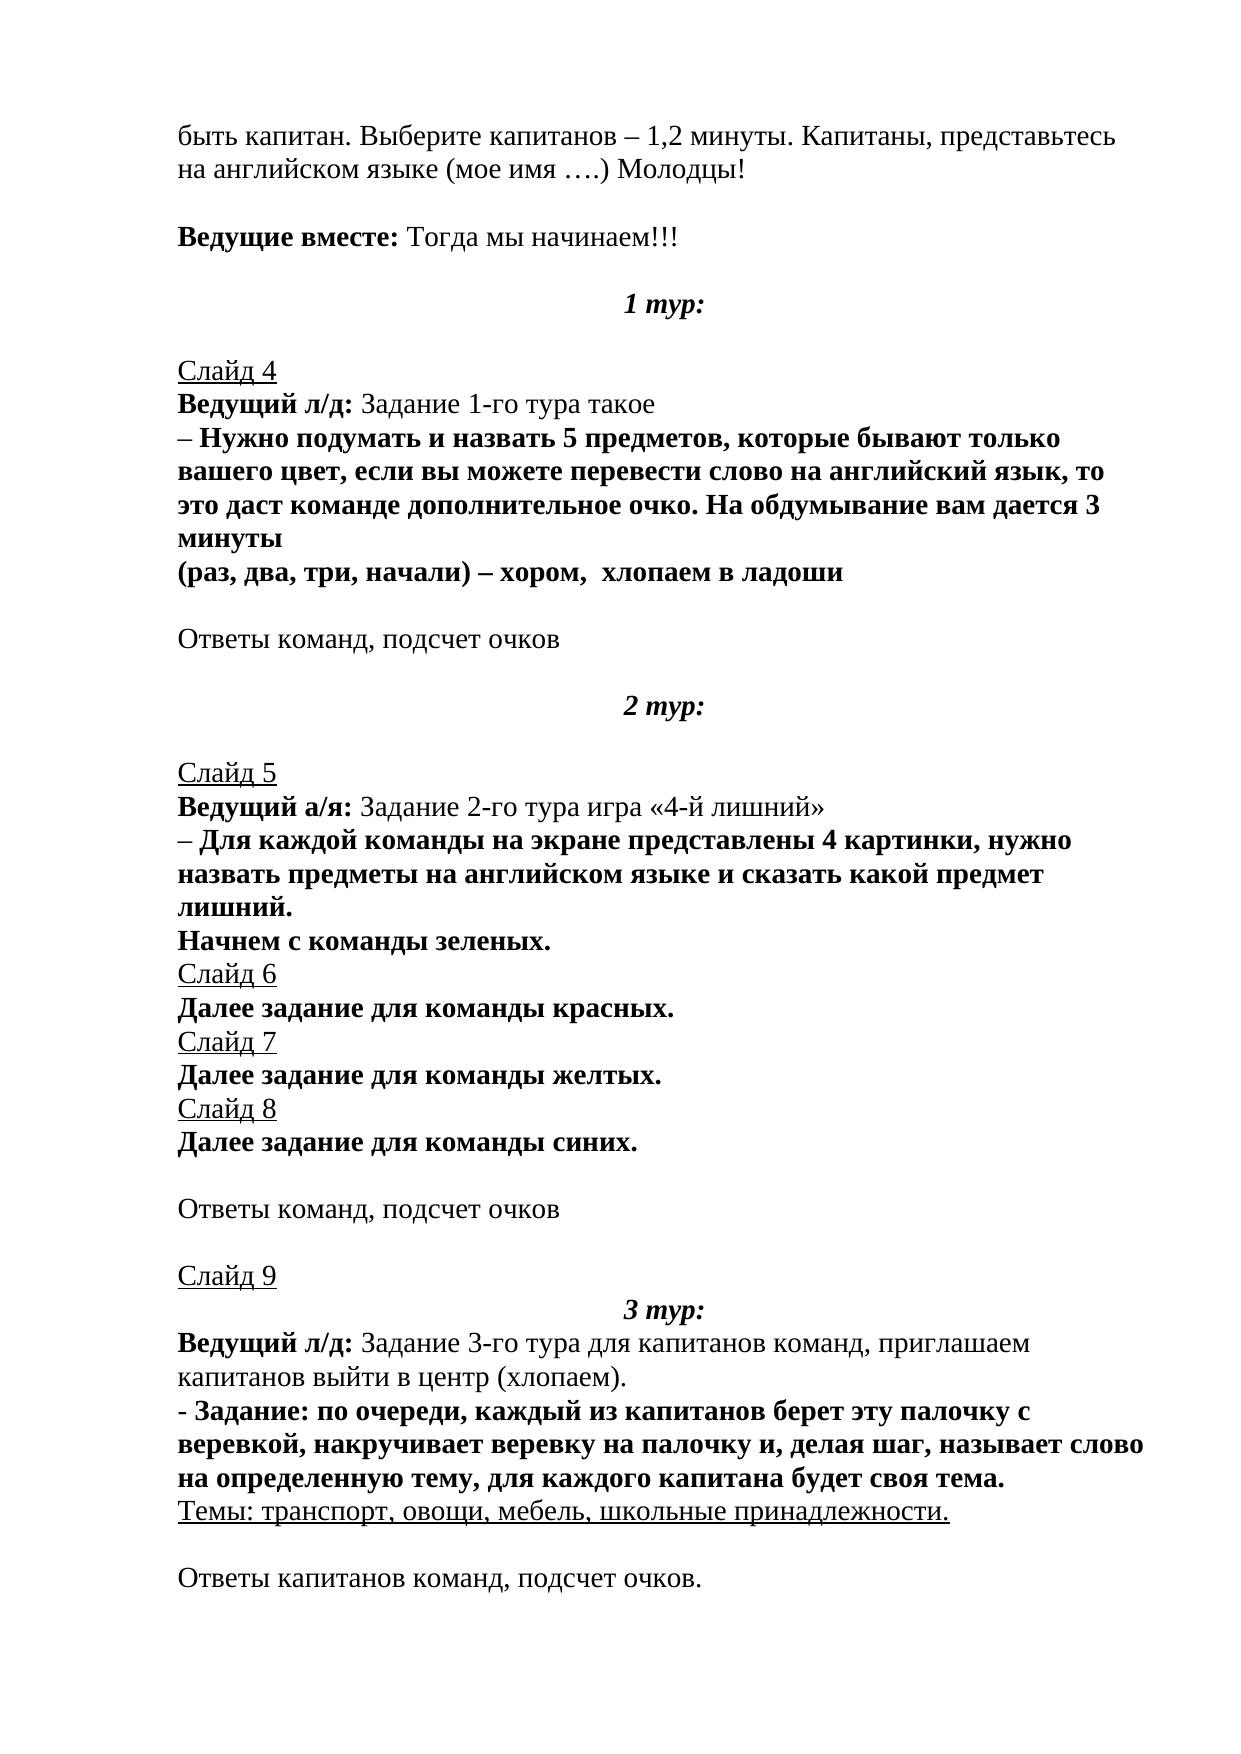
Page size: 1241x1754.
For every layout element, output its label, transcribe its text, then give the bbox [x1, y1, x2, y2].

text 1 тур: [177, 286, 1152, 319]
text Слайд 5 [177, 755, 1152, 789]
text Ведущие вместе: Тогда мы начинаем!!! [177, 219, 1152, 252]
text Ответы команд, подсчет очков [177, 621, 1152, 655]
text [177, 118, 1152, 185]
text Слайд 4 [177, 353, 1152, 386]
text 3 тур: [177, 1292, 1152, 1326]
text Слайд 9 [177, 1258, 1152, 1292]
text Ответы команд, подсчет очков [177, 1191, 1152, 1225]
text Далее задание для команды синих. [177, 1124, 1152, 1158]
text – Для каждой команды на экране представлены 4 картинки, нужно назвать предметы на английском языке и сказать какой предмет лишний. [177, 822, 1152, 923]
text Ведущий л/д: Задание 1-го тура такое [177, 386, 1152, 420]
text Ведущий а/я: Задание 2-го тура игра «4-й лишний» [177, 789, 1152, 822]
text Ведущий л/д: Задание 3-го тура для капитанов команд, приглашаем капитанов выйти в центр (хлопаем). [177, 1326, 1152, 1393]
text Далее задание для команды желтых. [177, 1057, 1152, 1091]
text - Задание: по очереди, каждый из капитанов берет эту палочку с веревкой, накручивает веревку на палочку и, делая шаг, называет слово на определенную тему, для каждого капитана будет своя тема. [177, 1393, 1152, 1493]
text (раз, два, три, начали) – хором, хлопаем в ладоши [177, 554, 1152, 588]
text Темы: транспорт, овощи, мебель, школьные принадлежности. [177, 1493, 1152, 1527]
text Слайд 6 [177, 957, 1152, 990]
text Слайд 8 [177, 1091, 1152, 1124]
text Слайд 7 [177, 1024, 1152, 1057]
text – Нужно подумать и назвать 5 предметов, которые бывают только вашего цвет, если вы можете перевести слово на английский язык, то это даст команде дополнительное очко. На обдумывание вам дается 3 минуты [177, 420, 1152, 554]
text Далее задание для команды красных. [177, 990, 1152, 1024]
text 2 тур: [177, 688, 1152, 722]
text Начнем с команды зеленых. [177, 923, 1152, 957]
text Ответы капитанов команд, подсчет очков. [177, 1560, 1152, 1594]
